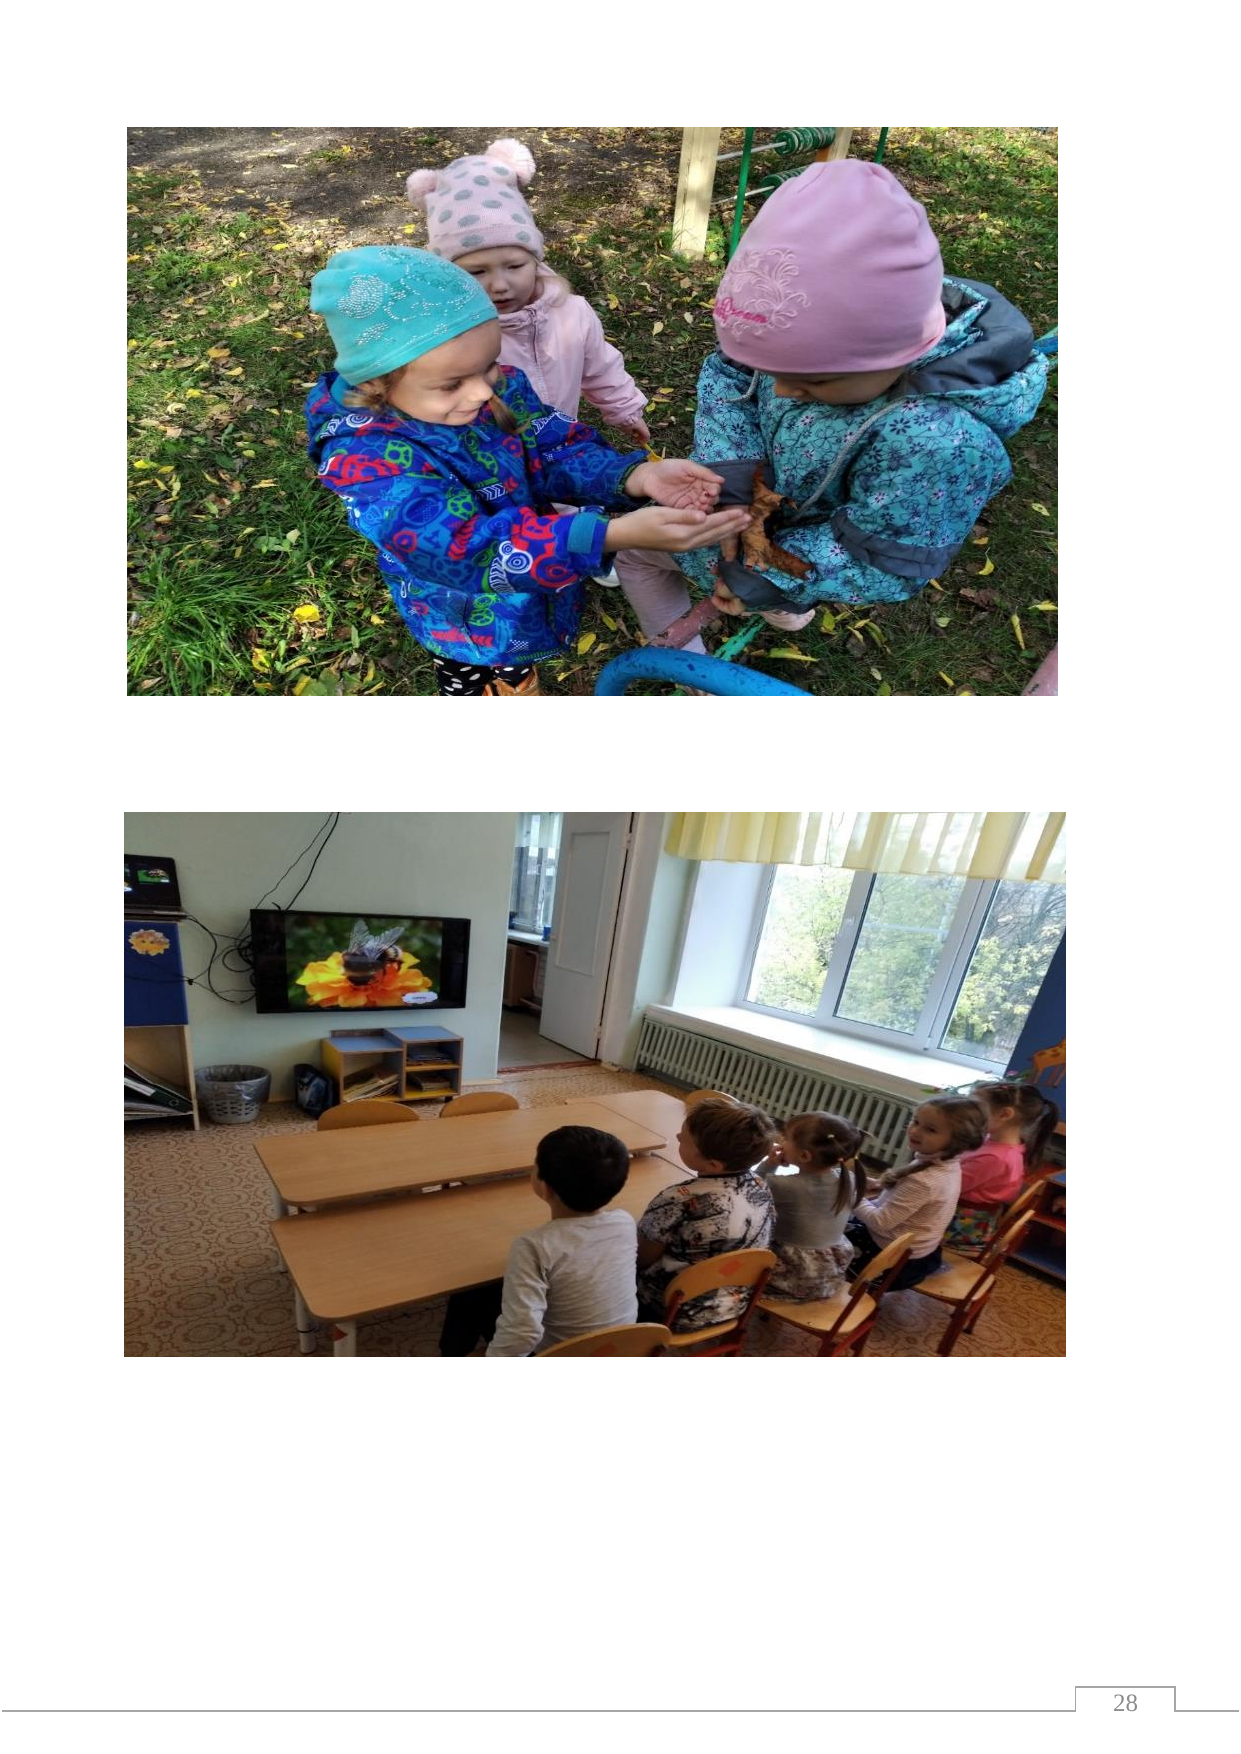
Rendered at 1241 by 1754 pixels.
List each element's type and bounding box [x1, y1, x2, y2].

picture [124, 812, 1066, 1357]
picture [127, 127, 1058, 696]
